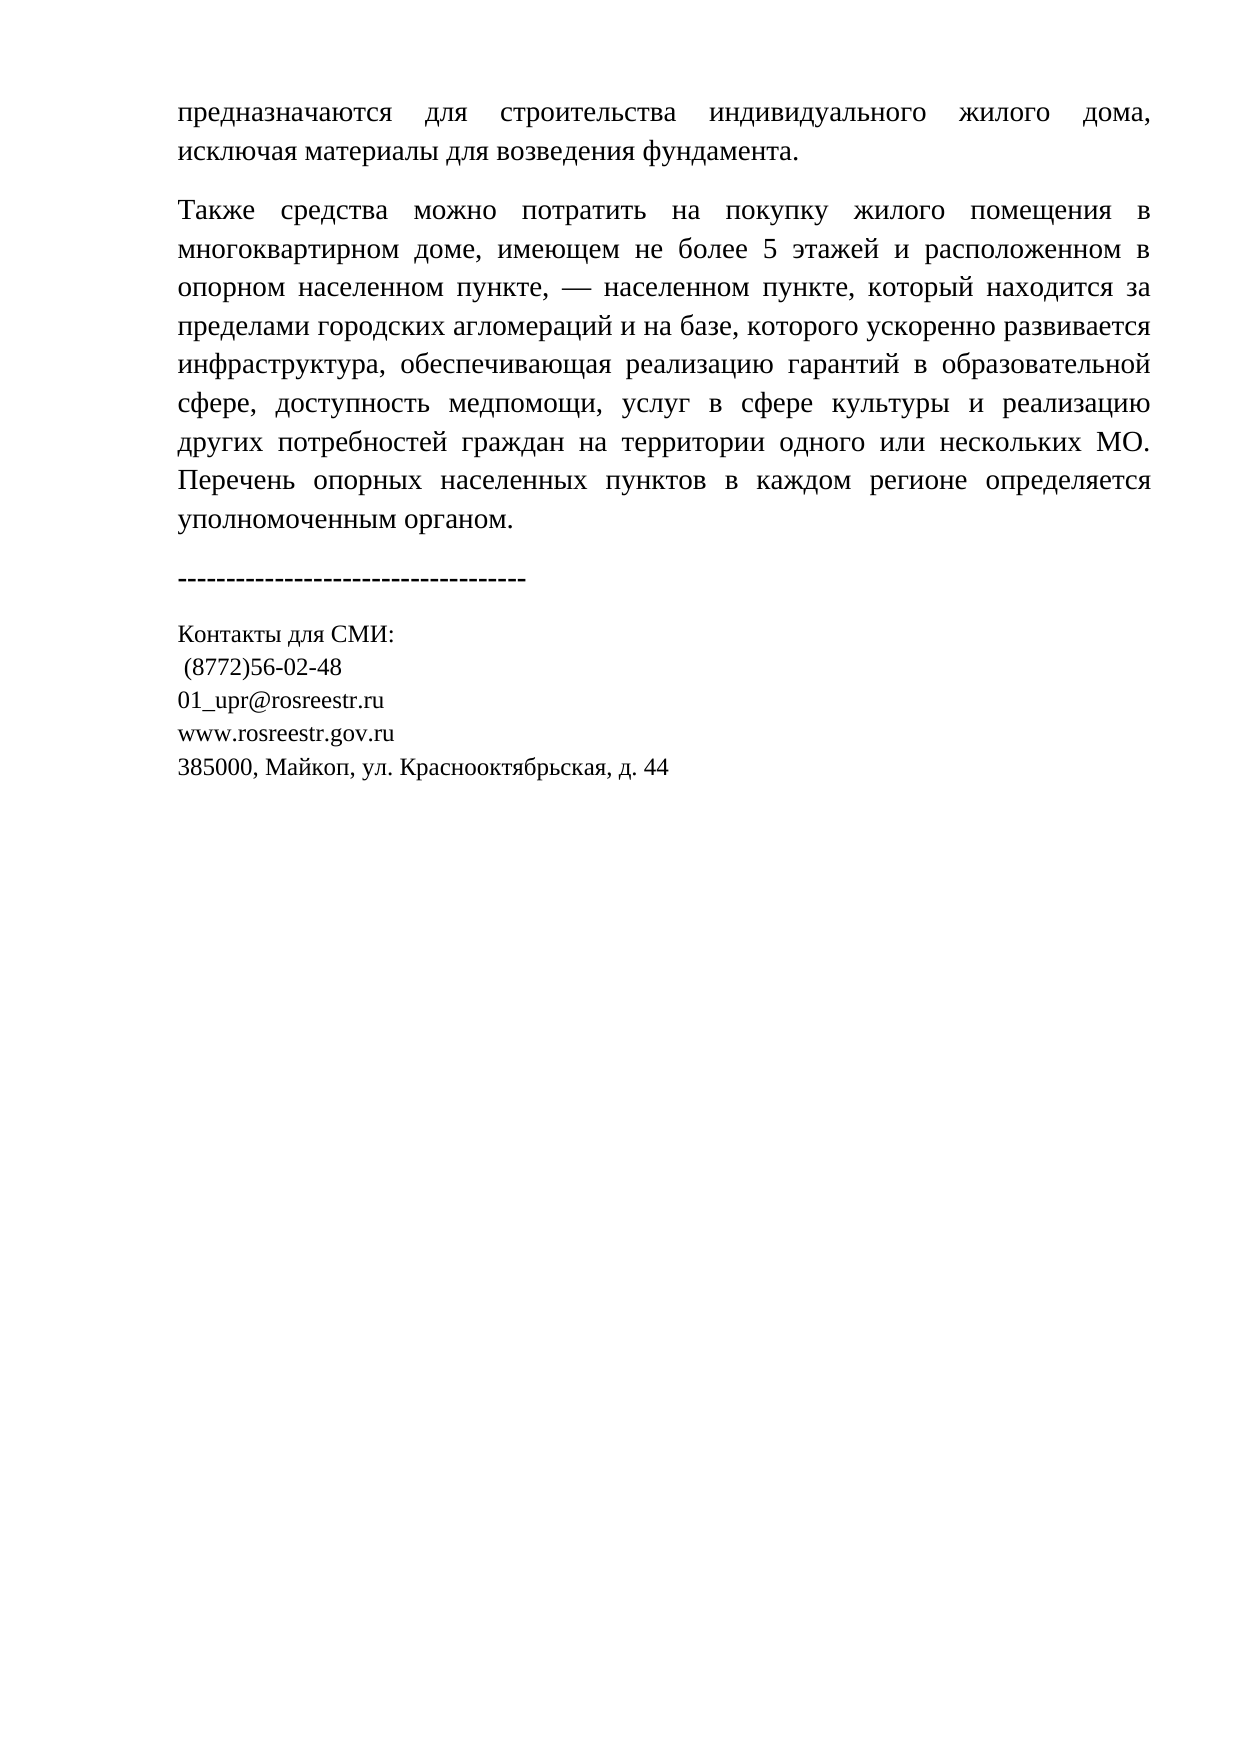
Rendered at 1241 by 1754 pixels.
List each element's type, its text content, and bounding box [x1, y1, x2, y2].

text (8772)56-02-48 [177, 652, 1152, 681]
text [177, 94, 1152, 167]
text 01_upr@rosreestr.ru [177, 686, 1152, 714]
text www.rosreestr.gov.ru [177, 718, 1152, 747]
text Контакты для СМИ: [177, 619, 1152, 648]
text ------------------------------------ [177, 560, 1152, 594]
text 385000, Майкоп, ул. Краснооктябрьская, д. 44 [177, 752, 1152, 780]
text Также средства можно потратить на покупку жилого помещения в многоквартирном доме, имеющем не более 5 этажей и расположенном в опорном населенном пункте, — населенном пункте, который находится за пределами городских агломераций и на базе, которого ускоренно развивается инфраструктура, обеспечивающая реализацию гарантий в образовательной сфере, доступность медпомощи, услуг в сфере культуры и реализацию других потребностей граждан на территории одного или нескольких МО. Перечень опорных населенных пунктов в каждом регионе определяется уполномоченным органом. [177, 192, 1152, 534]
